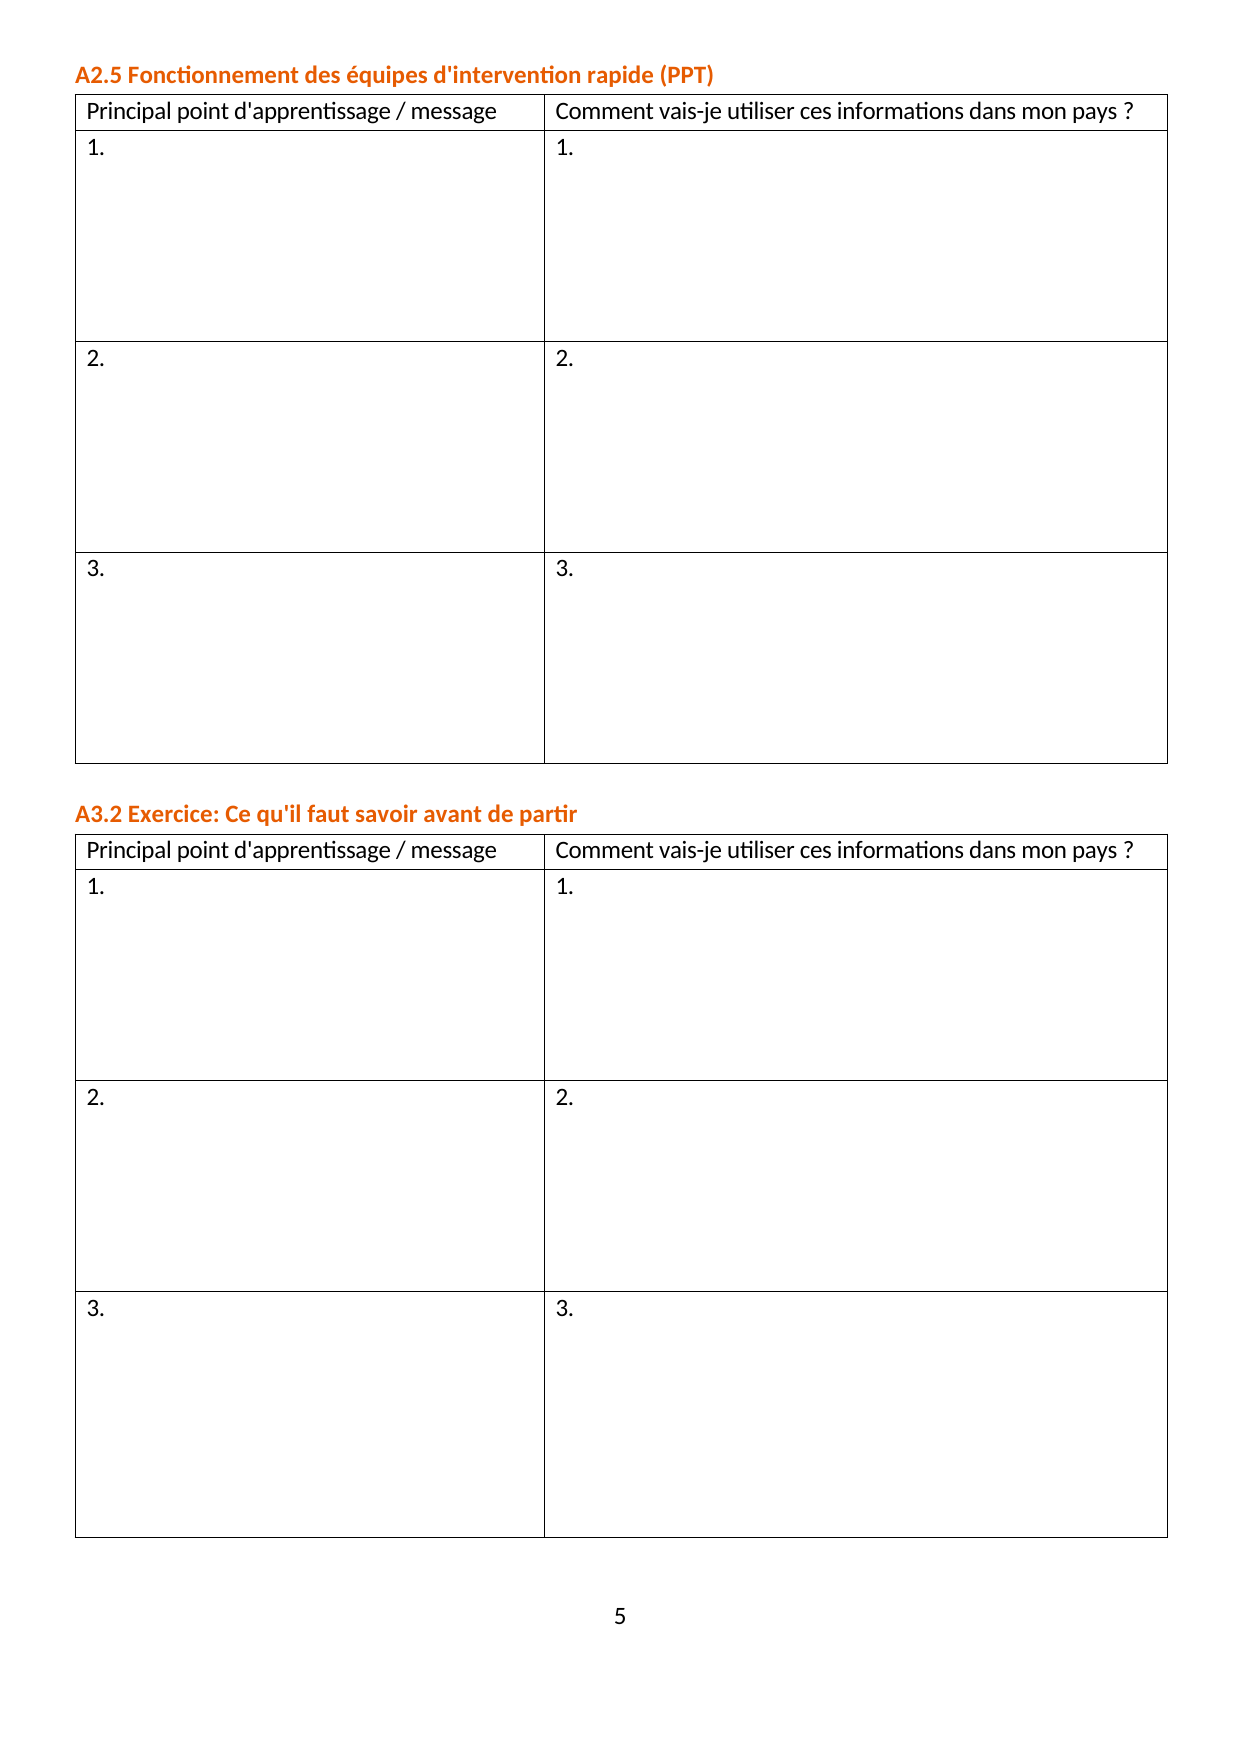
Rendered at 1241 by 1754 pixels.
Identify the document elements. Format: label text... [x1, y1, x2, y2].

table_header Comment vais-je utiliser ces informations dans mon pays ? [545, 835, 1167, 869]
text A2.5 Fonctionnement des équipes d'intervention rapide (PPT) [75, 59, 1165, 89]
table_cell 3. [545, 1292, 1167, 1537]
table_cell 3. [76, 553, 544, 762]
table_cell 2. [545, 1081, 1167, 1291]
table_cell 1. [76, 131, 544, 341]
table_header Principal point d'apprentissage / message [76, 835, 544, 869]
table_cell 1. [545, 131, 1167, 341]
table_cell 1. [76, 870, 544, 1080]
table_cell 2. [545, 342, 1167, 552]
table_cell 1. [545, 870, 1167, 1080]
table_cell 2. [76, 342, 544, 552]
table_header Comment vais-je utiliser ces informations dans mon pays ? [545, 95, 1167, 130]
table_cell 3. [545, 553, 1167, 762]
text A3.2 Exercice: Ce qu'il faut savoir avant de partir [75, 798, 1165, 829]
table_cell 3. [76, 1292, 544, 1537]
table_cell 2. [76, 1081, 544, 1291]
table_header Principal point d'apprentissage / message [76, 95, 544, 130]
